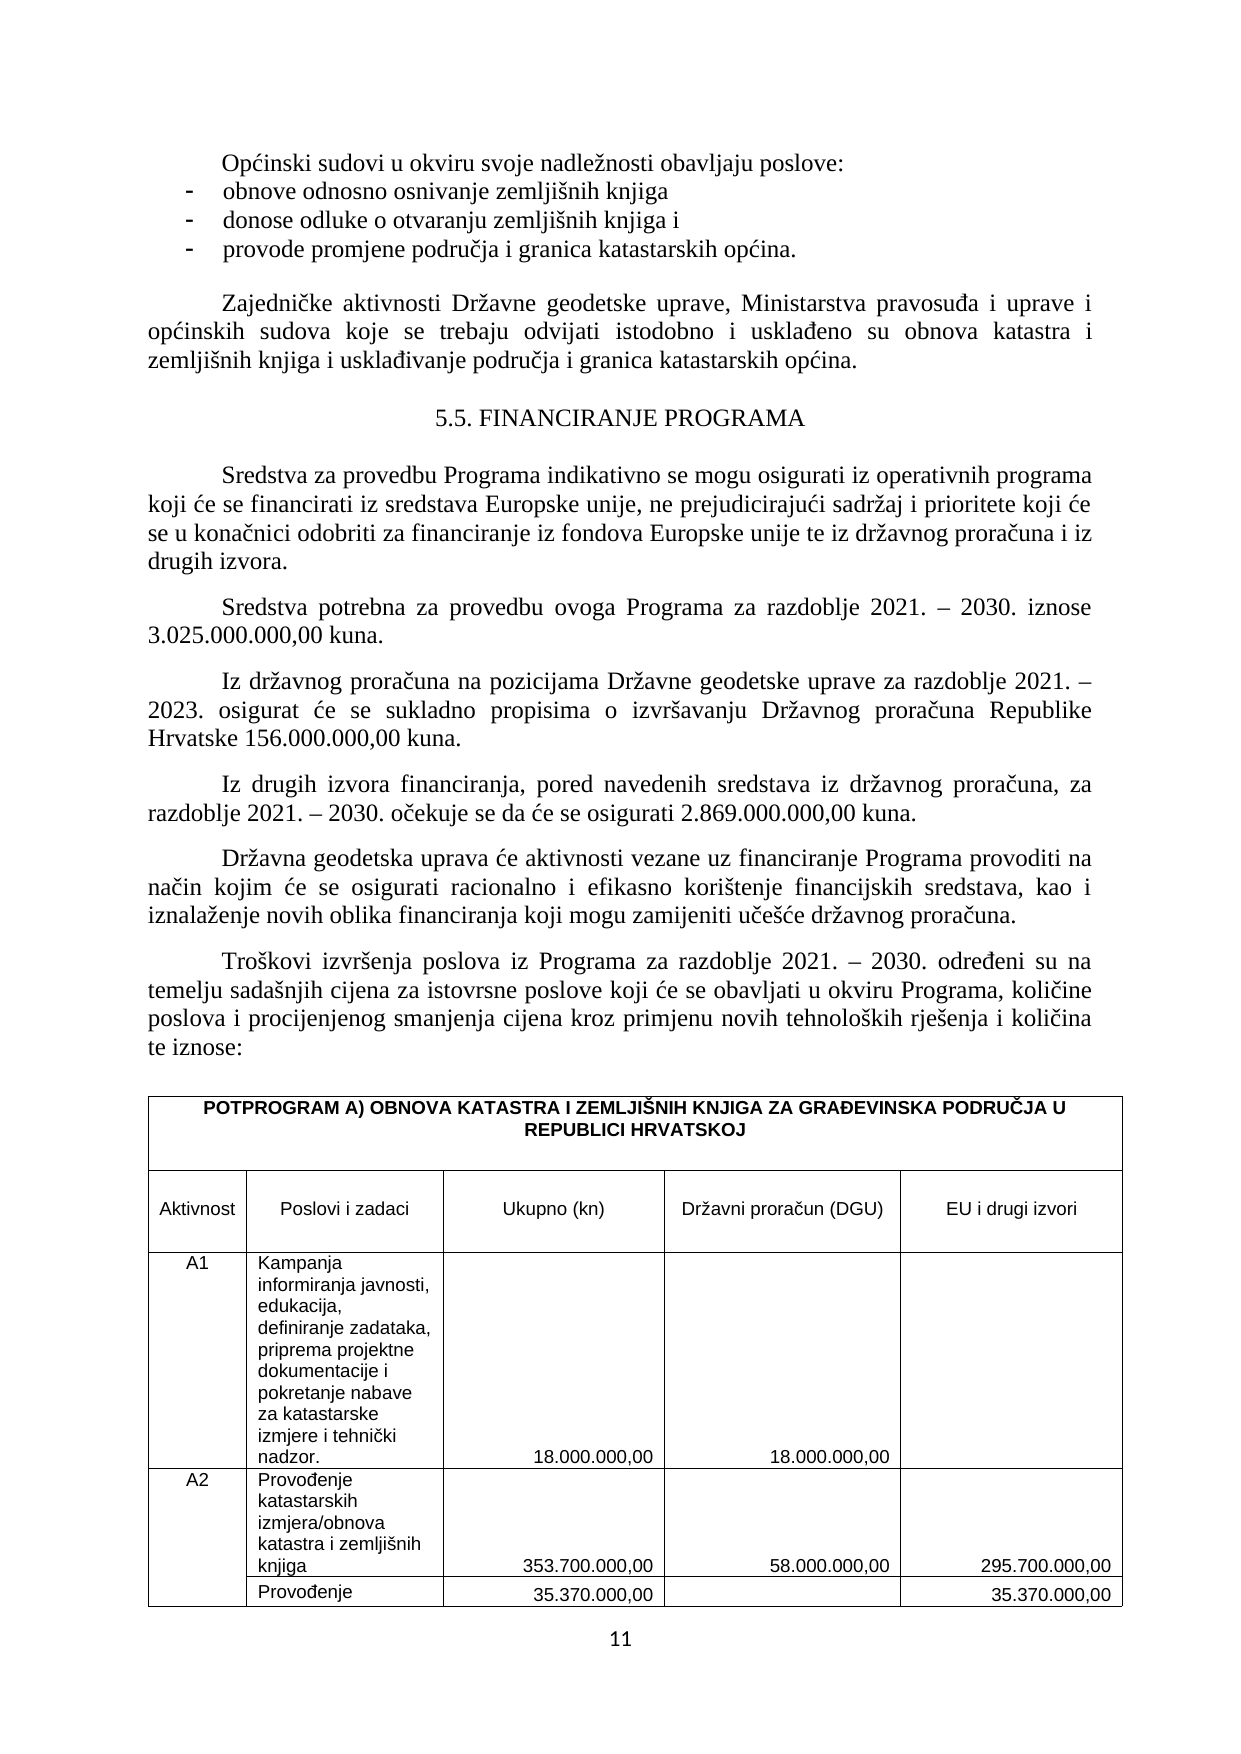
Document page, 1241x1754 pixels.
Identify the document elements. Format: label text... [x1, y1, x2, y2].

table_header POTPROGRAM A) OBNOVA KATASTRA I ZEMLJIŠNIH KNJIGA ZA GRAĐEVINSKA PODRUČJA U REPUBLICI HRVATSKOJ [149, 1097, 1122, 1170]
table_cell Poslovi i zadaci [247, 1171, 443, 1252]
table_cell Ukupno (kn) [444, 1171, 664, 1252]
text Troškovi izvršenja poslova iz Programa za razdoblje 2021. – 2030. određeni su na temelju sadašnjih cijena za istovrsne poslove koji će se obavljati u okviru Programa, količine poslova i procijenjenog smanjenja cijena kroz primjenu novih tehnoloških rješenja i količina te iznose: [148, 946, 1093, 1061]
text Općinski sudovi u okviru svoje nadležnosti obavljaju poslove: [148, 148, 1093, 176]
table_cell 295.700.000,00 [901, 1469, 1122, 1576]
text Državna geodetska uprava će aktivnosti vezane uz financiranje Programa provoditi na način kojim će se osigurati racionalno i efikasno korištenje financijskih sredstava, kao i iznalaženje novih oblika financiranja koji mogu zamijeniti učešće državnog proračuna. [148, 843, 1093, 929]
table_cell A2 [149, 1469, 246, 1606]
table_cell [665, 1577, 900, 1606]
table_cell A1 [149, 1253, 246, 1468]
table_cell EU i drugi izvori [901, 1171, 1122, 1252]
text Iz drugih izvora financiranja, pored navedenih sredstava iz državnog proračuna, za razdoblje 2021. – 2030. očekuje se da će se osigurati 2.869.000.000,00 kuna. [148, 769, 1093, 826]
text Iz državnog proračuna na pozicijama Državne geodetske uprave za razdoblje 2021. – 2023. osigurat će se sukladno propisima o izvršavanju Državnog proračuna Republike Hrvatske 156.000.000,00 kuna. [148, 666, 1093, 752]
list obnove odnosno osnivanje zemljišnih knjiga [185, 176, 1093, 205]
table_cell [247, 1577, 443, 1606]
text Sredstva potrebna za provedbu ovoga Programa za razdoblje 2021. – 2030. iznose 3.025.000.000,00 kuna. [148, 592, 1093, 649]
text Zajedničke aktivnosti Državne geodetske uprave, Ministarstva pravosuđa i uprave i općinskih sudova koje se trebaju odvijati istodobno i usklađeno su obnova katastra i zemljišnih knjiga i usklađivanje područja i granica katastarskih općina. [148, 288, 1093, 374]
table_cell 18.000.000,00 [665, 1253, 900, 1468]
table_cell 18.000.000,00 [444, 1253, 664, 1468]
list provode promjene područja i granica katastarskih općina. [185, 234, 1093, 263]
table_cell Državni proračun (DGU) [665, 1171, 900, 1252]
table_cell 35.370.000,00 [901, 1577, 1122, 1606]
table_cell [247, 1469, 443, 1576]
list donose odluke o otvaranju zemljišnih knjiga i [185, 205, 1093, 234]
table_cell 58.000.000,00 [665, 1469, 900, 1576]
table_cell [901, 1253, 1122, 1468]
text 5.5. FINANCIRANJE PROGRAMA [148, 403, 1093, 431]
table_cell 353.700.000,00 [444, 1469, 664, 1576]
table_cell Kampanja informiranja javnosti, edukacija, definiranje zadataka, priprema projektne dokumentacije i pokretanje nabave za katastarske izmjere i tehnički nadzor. [247, 1253, 443, 1468]
table_cell 35.370.000,00 [444, 1577, 664, 1606]
text Sredstva za provedbu Programa indikativno se mogu osigurati iz operativnih programa koji će se financirati iz sredstava Europske unije, ne prejudicirajući sadržaj i prioritete koji će se u konačnici odobriti za financiranje iz fondova Europske unije te iz državnog proračuna i iz drugih izvora. [148, 460, 1093, 575]
table_cell Aktivnost [149, 1171, 246, 1252]
